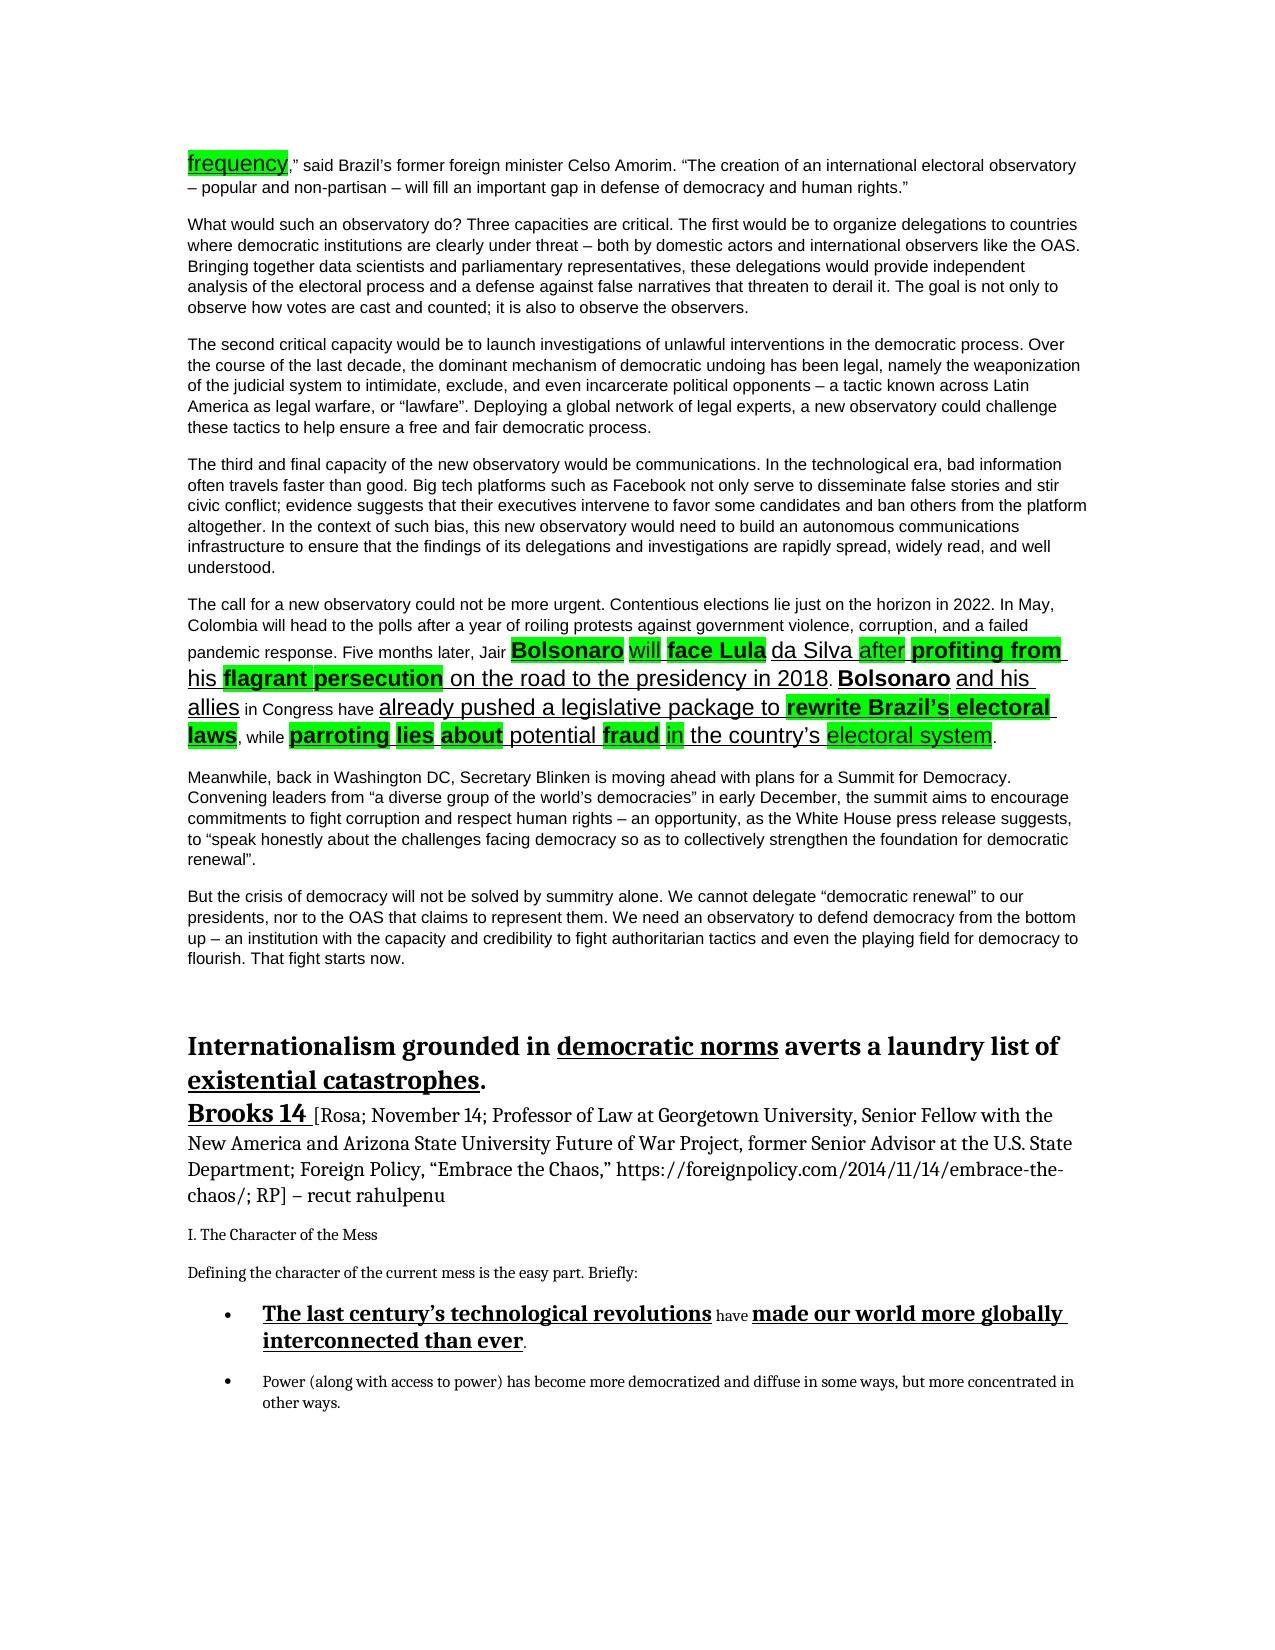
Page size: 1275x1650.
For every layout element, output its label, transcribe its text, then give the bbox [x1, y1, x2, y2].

text Meanwhile, back in Washington DC, Secretary Blinken is moving ahead with plans for a Summit for Democracy. Convening leaders from “a diverse group of the world’s democracies” in early December, the summit aims to encourage commitments to fight corruption and respect human rights – an opportunity, as the White House press release suggests, to “speak honestly about the challenges facing democracy so as to collectively strengthen the foundation for democratic renewal”. [187, 767, 1087, 869]
text Defining the character of the current mess is the easy part. Briefly: [187, 1263, 1087, 1282]
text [187, 150, 1087, 197]
list Power (along with access to power) has become more democratized and diffuse in some ways, but more concentrated in other ways. [225, 1373, 1087, 1412]
list The last century’s technological revolutions have made our world more globally interconnected than ever. [225, 1300, 1087, 1354]
subtitle Internationalism grounded in democratic norms averts a laundry list of existential catastrophes. [187, 1031, 1087, 1096]
text The call for a new observatory could not be more urgent. Contentious elections lie just on the horizon in 2022. In May, Colombia will head to the polls after a year of roiling protests against government violence, corruption, and a failed pandemic response. Five months later, Jair Bolsonaro will face Lula da Silva after profiting from his flagrant persecution on the road to the presidency in 2018. Bolsonaro and his allies in Congress have already pushed a legislative package to rewrite Brazil’s electoral laws, while parroting lies about potential fraud in the country’s electoral system. [187, 595, 1087, 749]
text I. The Character of the Mess [187, 1226, 1087, 1245]
text But the crisis of democracy will not be solved by summitry alone. We cannot delegate “democratic renewal” to our presidents, nor to the OAS that claims to represent them. We need an observatory to defend democracy from the bottom up – an institution with the capacity and credibility to fight authoritarian tactics and even the playing field for democracy to flourish. That fight starts now. [187, 887, 1087, 968]
text Brooks 14 [Rosa; November 14; Professor of Law at Georgetown University, Senior Fellow with the New America and Arizona State University Future of War Project, former Senior Advisor at the U.S. State Department; Foreign Policy, “Embrace the Chaos,” https://foreignpolicy.com/2014/11/14/embrace-the-chaos/; RP] – recut rahulpenu [187, 1098, 1087, 1207]
text What would such an observatory do? Three capacities are critical. The first would be to organize delegations to countries where democratic institutions are clearly under threat – both by domestic actors and international observers like the OAS. Bringing together data scientists and parliamentary representatives, these delegations would provide independent analysis of the electoral process and a defense against false narratives that threaten to derail it. The goal is not only to observe how votes are cast and counted; it is also to observe the observers. [187, 215, 1087, 317]
text The third and final capacity of the new observatory would be communications. In the technological era, bad information often travels faster than good. Big tech platforms such as Facebook not only serve to disseminate false stories and stir civic conflict; evidence suggests that their executives intervene to favor some candidates and ban others from the platform altogether. In the context of such bias, this new observatory would need to build an autonomous communications infrastructure to ensure that the findings of its delegations and investigations are rapidly spread, widely read, and well understood. [187, 455, 1087, 577]
text The second critical capacity would be to launch investigations of unlawful interventions in the democratic process. Over the course of the last decade, the dominant mechanism of democratic undoing has been legal, namely the weaponization of the judicial system to intimidate, exclude, and even incarcerate political opponents – a tactic known across Latin America as legal warfare, or “lawfare”. Deploying a global network of legal experts, a new observatory could challenge these tactics to help ensure a free and fair democratic process. [187, 335, 1087, 437]
